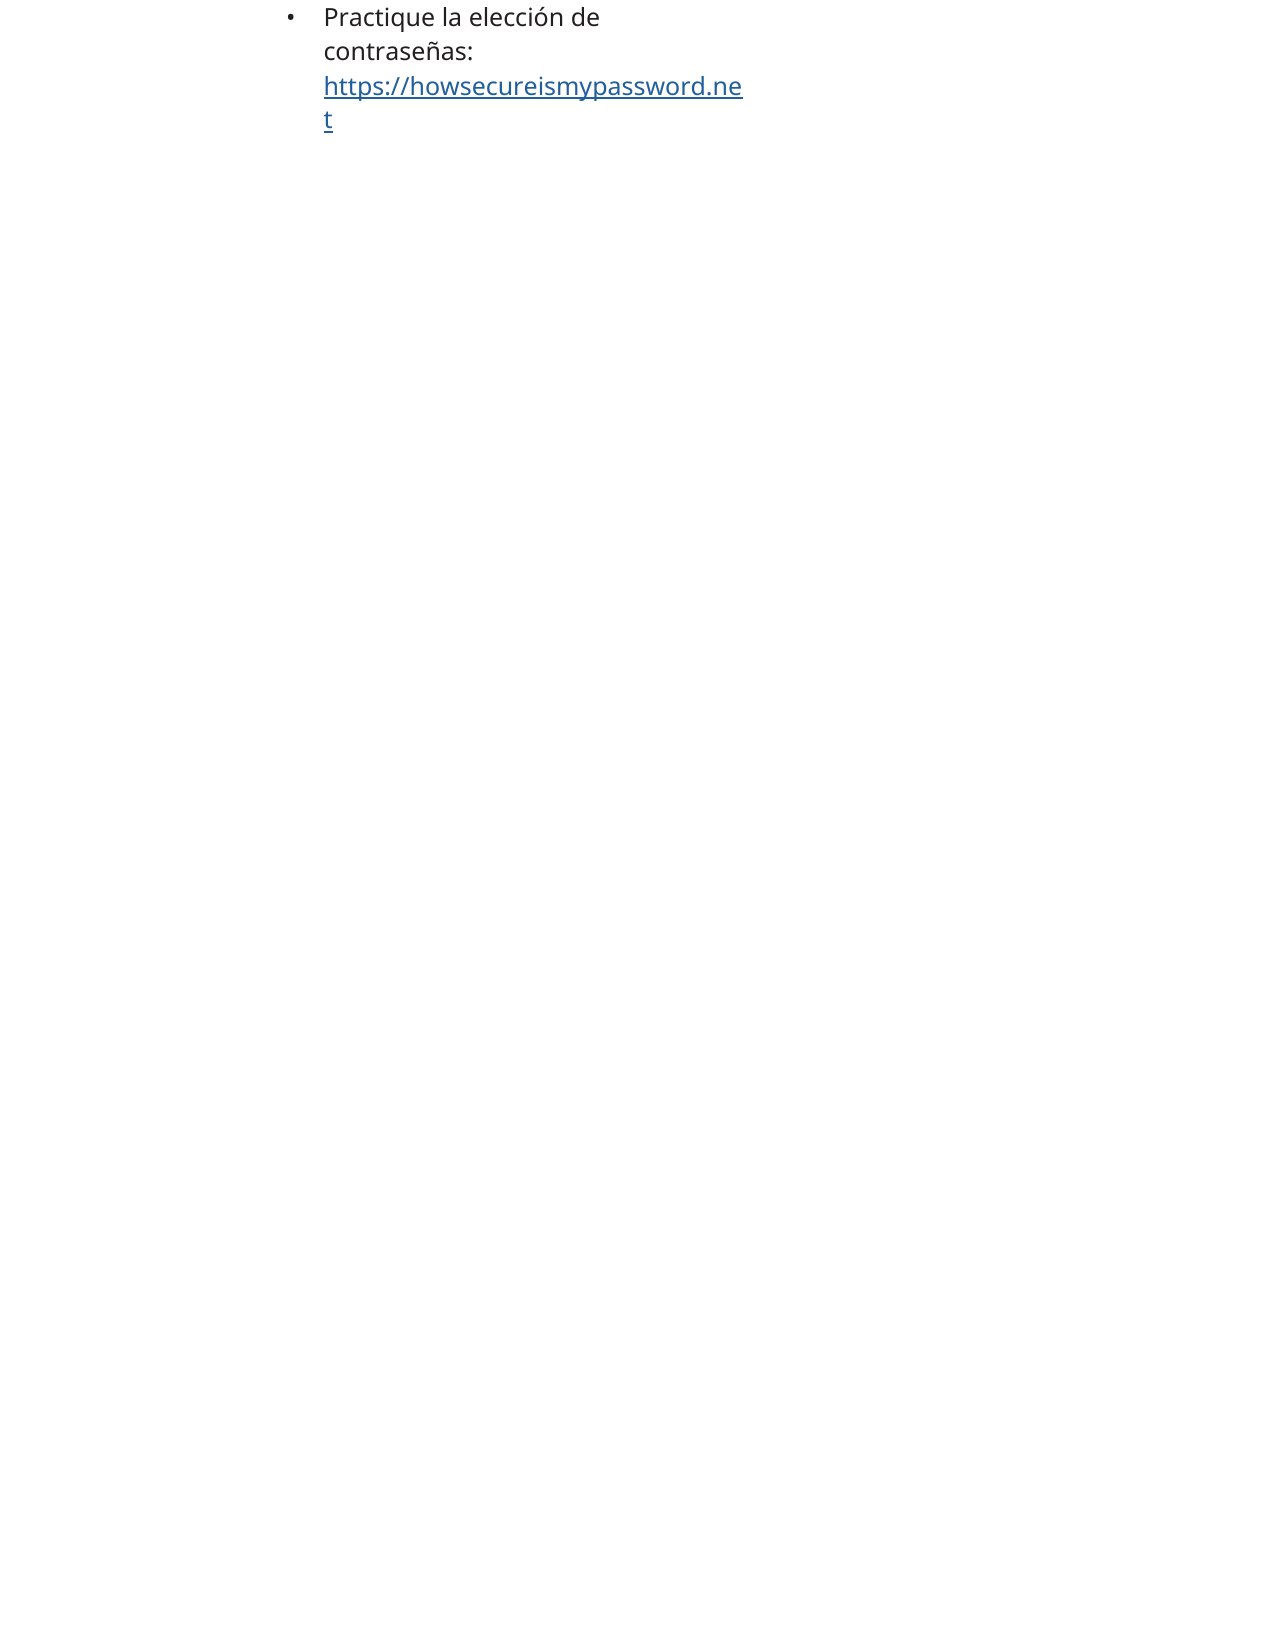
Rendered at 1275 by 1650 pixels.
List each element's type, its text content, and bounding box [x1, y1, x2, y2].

list Practique la elección de contraseñas: https://howsecureismypassword.net [286, 0, 748, 136]
